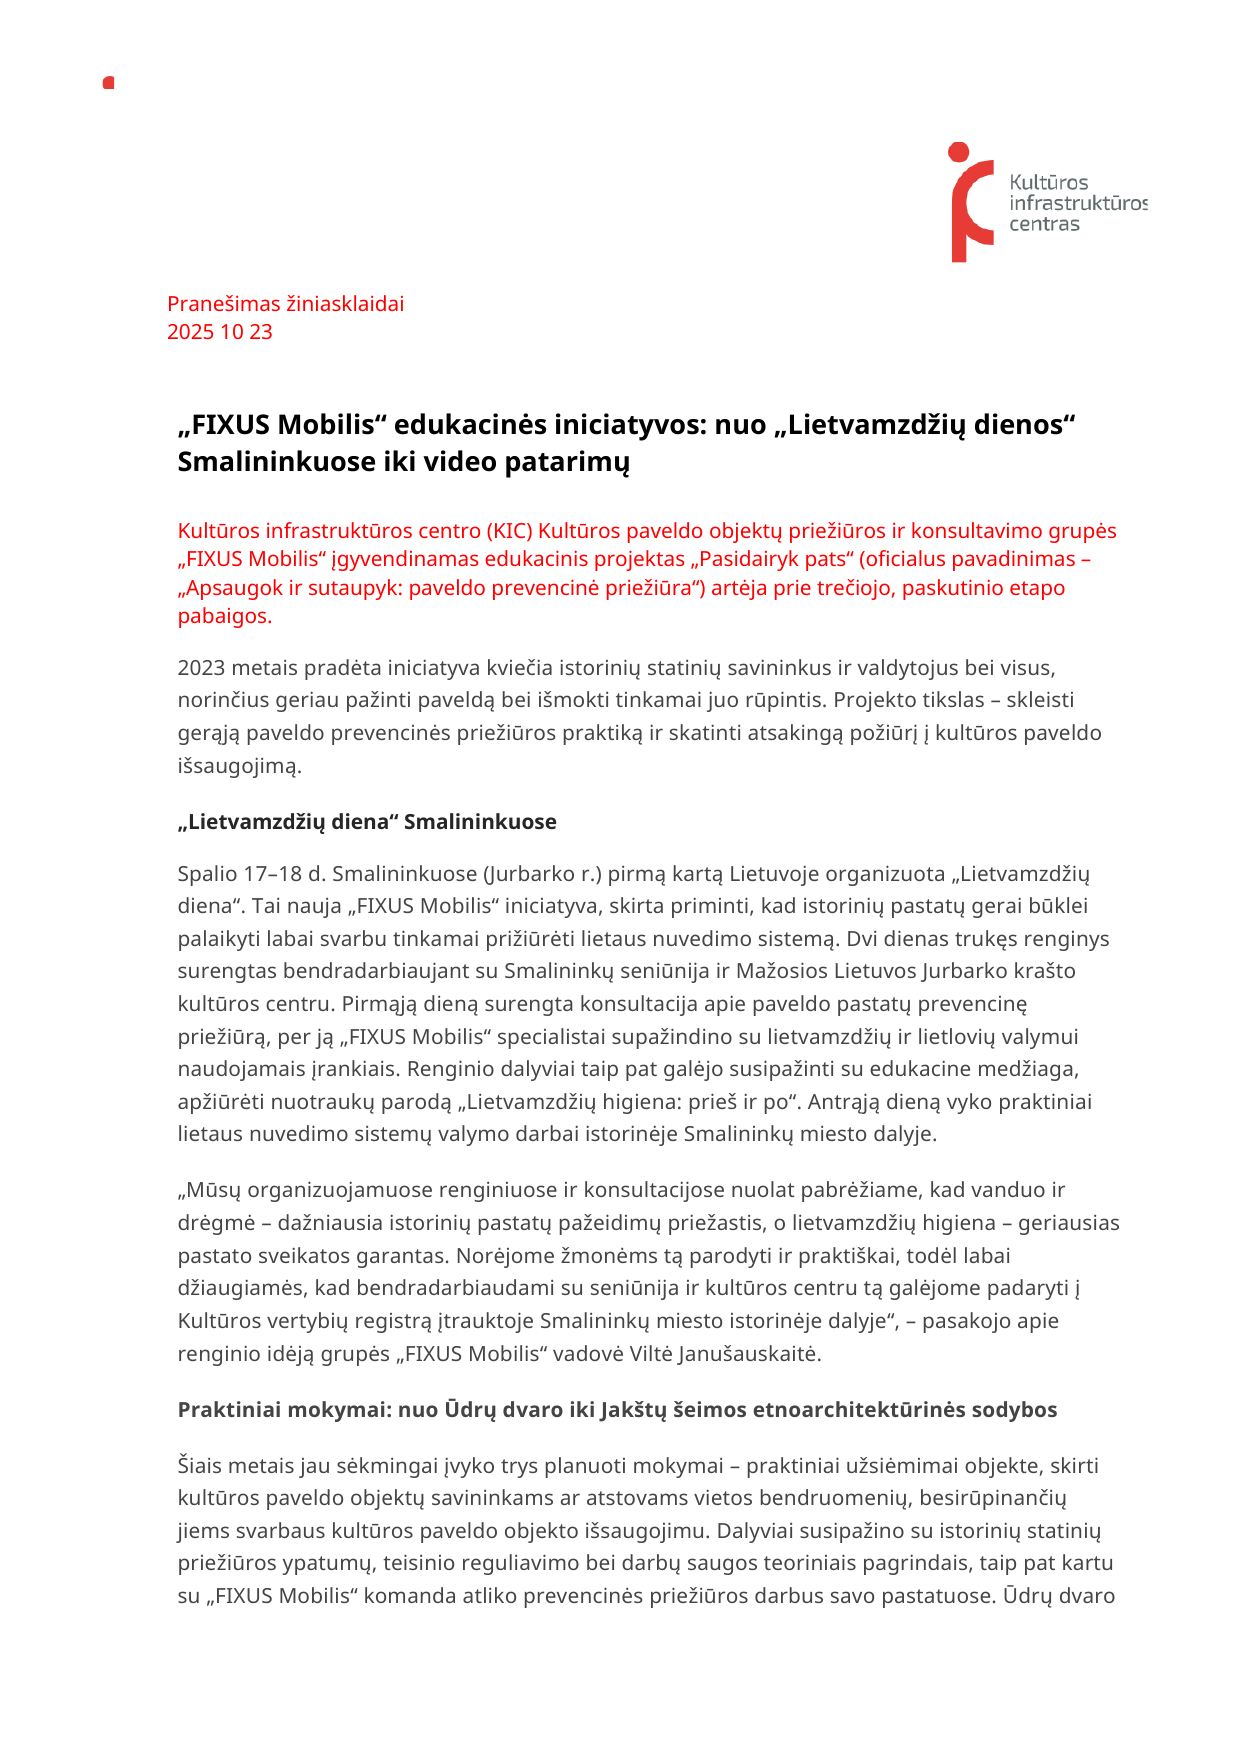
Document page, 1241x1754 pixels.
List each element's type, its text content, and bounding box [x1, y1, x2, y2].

text 2023 metais pradėta iniciatyva kviečia istorinių statinių savininkus ir valdytojus bei visus, norinčius geriau pažinti paveldą bei išmokti tinkamai juo rūpintis. Projekto tikslas – skleisti gerąją paveldo prevencinės priežiūros praktiką ir skatinti atsakingą požiūrį į kultūros paveldo išsaugojimą. [177, 653, 1122, 779]
text Spalio 17–18 d. Smalininkuose (Jurbarko r.) pirmą kartą Lietuvoje organizuota „Lietvamzdžių diena“. Tai nauja „FIXUS Mobilis“ iniciatyva, skirta priminti, kad istorinių pastatų gerai būklei palaikyti labai svarbu tinkamai prižiūrėti lietaus nuvedimo sistemą. Dvi dienas trukęs renginys surengtas bendradarbiaujant su Smalininkų seniūnija ir Mažosios Lietuvos Jurbarko krašto kultūros centru. Pirmąją dieną surengta konsultacija apie paveldo pastatų prevencinę priežiūrą, per ją „FIXUS Mobilis“ specialistai supažindino su lietvamzdžių ir lietlovių valymui naudojamais įrankiais. Renginio dalyviai taip pat galėjo susipažinti su edukacine medžiaga, apžiūrėti nuotraukų parodą „Lietvamzdžių higiena: prieš ir po“. Antrąją dieną vyko praktiniai lietaus nuvedimo sistemų valymo darbai istorinėje Smalininkų miesto dalyje. [177, 859, 1122, 1148]
text „Lietvamzdžių diena“ Smalininkuose [177, 807, 1122, 835]
picture [102, 76, 115, 89]
text „Mūsų organizuojamuose renginiuose ir konsultacijose nuolat pabrėžiame, kad vanduo ir drėgmė – dažniausia istorinių pastatų pažeidimų priežastis, o lietvamzdžių higiena – geriausias pastato sveikatos garantas. Norėjome žmonėms tą parodyti ir praktiškai, todėl labai džiaugiamės, kad bendradarbiaudami su seniūnija ir kultūros centru tą galėjome padaryti į Kultūros vertybių registrą įtrauktoje Smalininkų miesto istorinėje dalyje“, – pasakojo apie renginio idėją grupės „FIXUS Mobilis“ vadovė Viltė Janušauskaitė. [177, 1176, 1122, 1367]
text Praktiniai mokymai: nuo Ūdrų dvaro iki Jakštų šeimos etnoarchitektūrinės sodybos [177, 1395, 1122, 1423]
text Kultūros infrastruktūros centro (KIC) Kultūros paveldo objektų priežiūros ir konsultavimo grupės „FIXUS Mobilis“ įgyvendinamas edukacinis projektas „Pasidairyk pats“ (oficialus pavadinimas – „Apsaugok ir sutaupyk: paveldo prevencinė priežiūra“) artėja prie trečiojo, paskutinio etapo pabaigos. [273, 516, 1122, 629]
picture [948, 142, 1148, 263]
text 2025 10 23 [118, 317, 1122, 346]
text Pranešimas žiniasklaidai [118, 289, 1122, 317]
text „FIXUS Mobilis“ edukacinės iniciatyvos: nuo „Lietvamzdžių dienos“ Smalininkuose iki video patarimų [177, 405, 1122, 479]
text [177, 1451, 1122, 1609]
